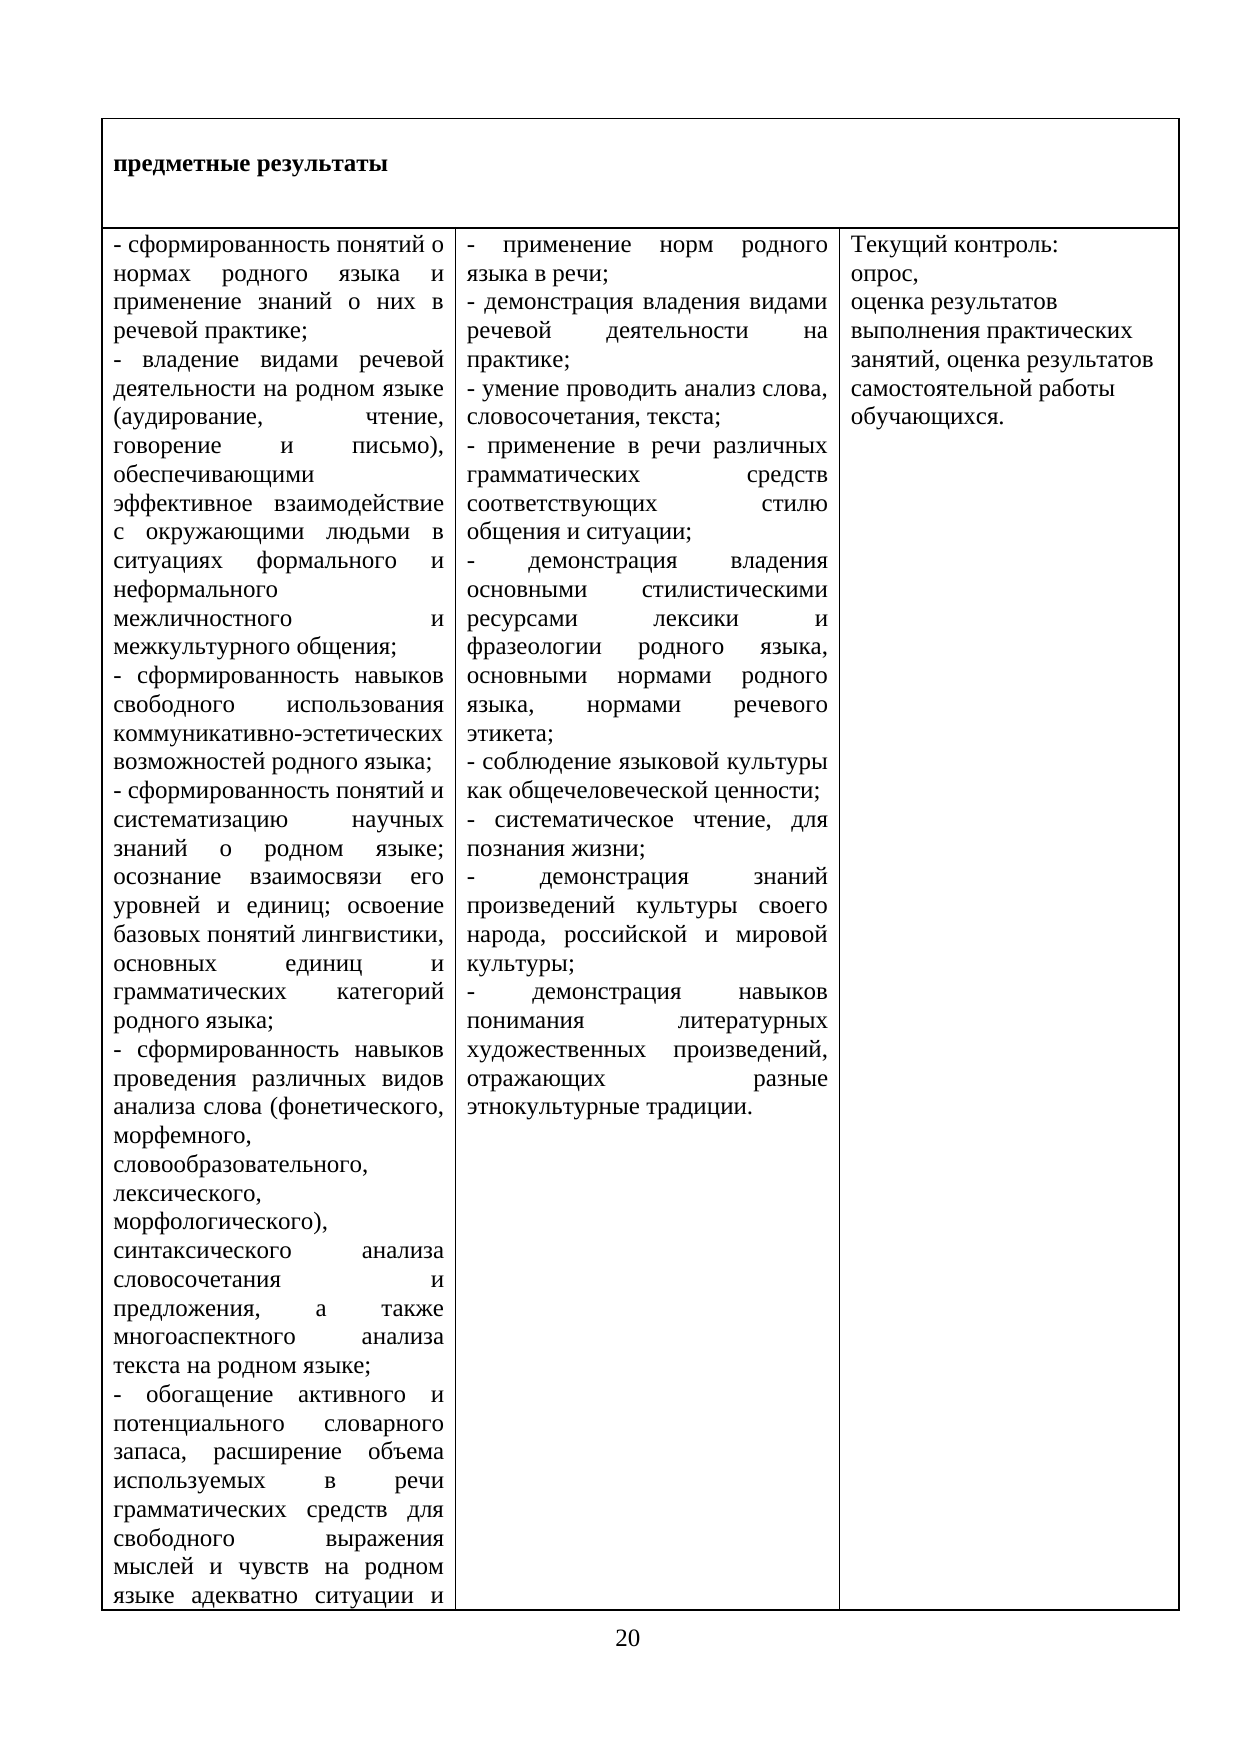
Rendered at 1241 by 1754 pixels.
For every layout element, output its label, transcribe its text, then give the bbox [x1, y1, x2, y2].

table_cell предметные результаты [103, 119, 1178, 227]
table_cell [840, 229, 1178, 1609]
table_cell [103, 229, 455, 1609]
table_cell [456, 229, 839, 1609]
